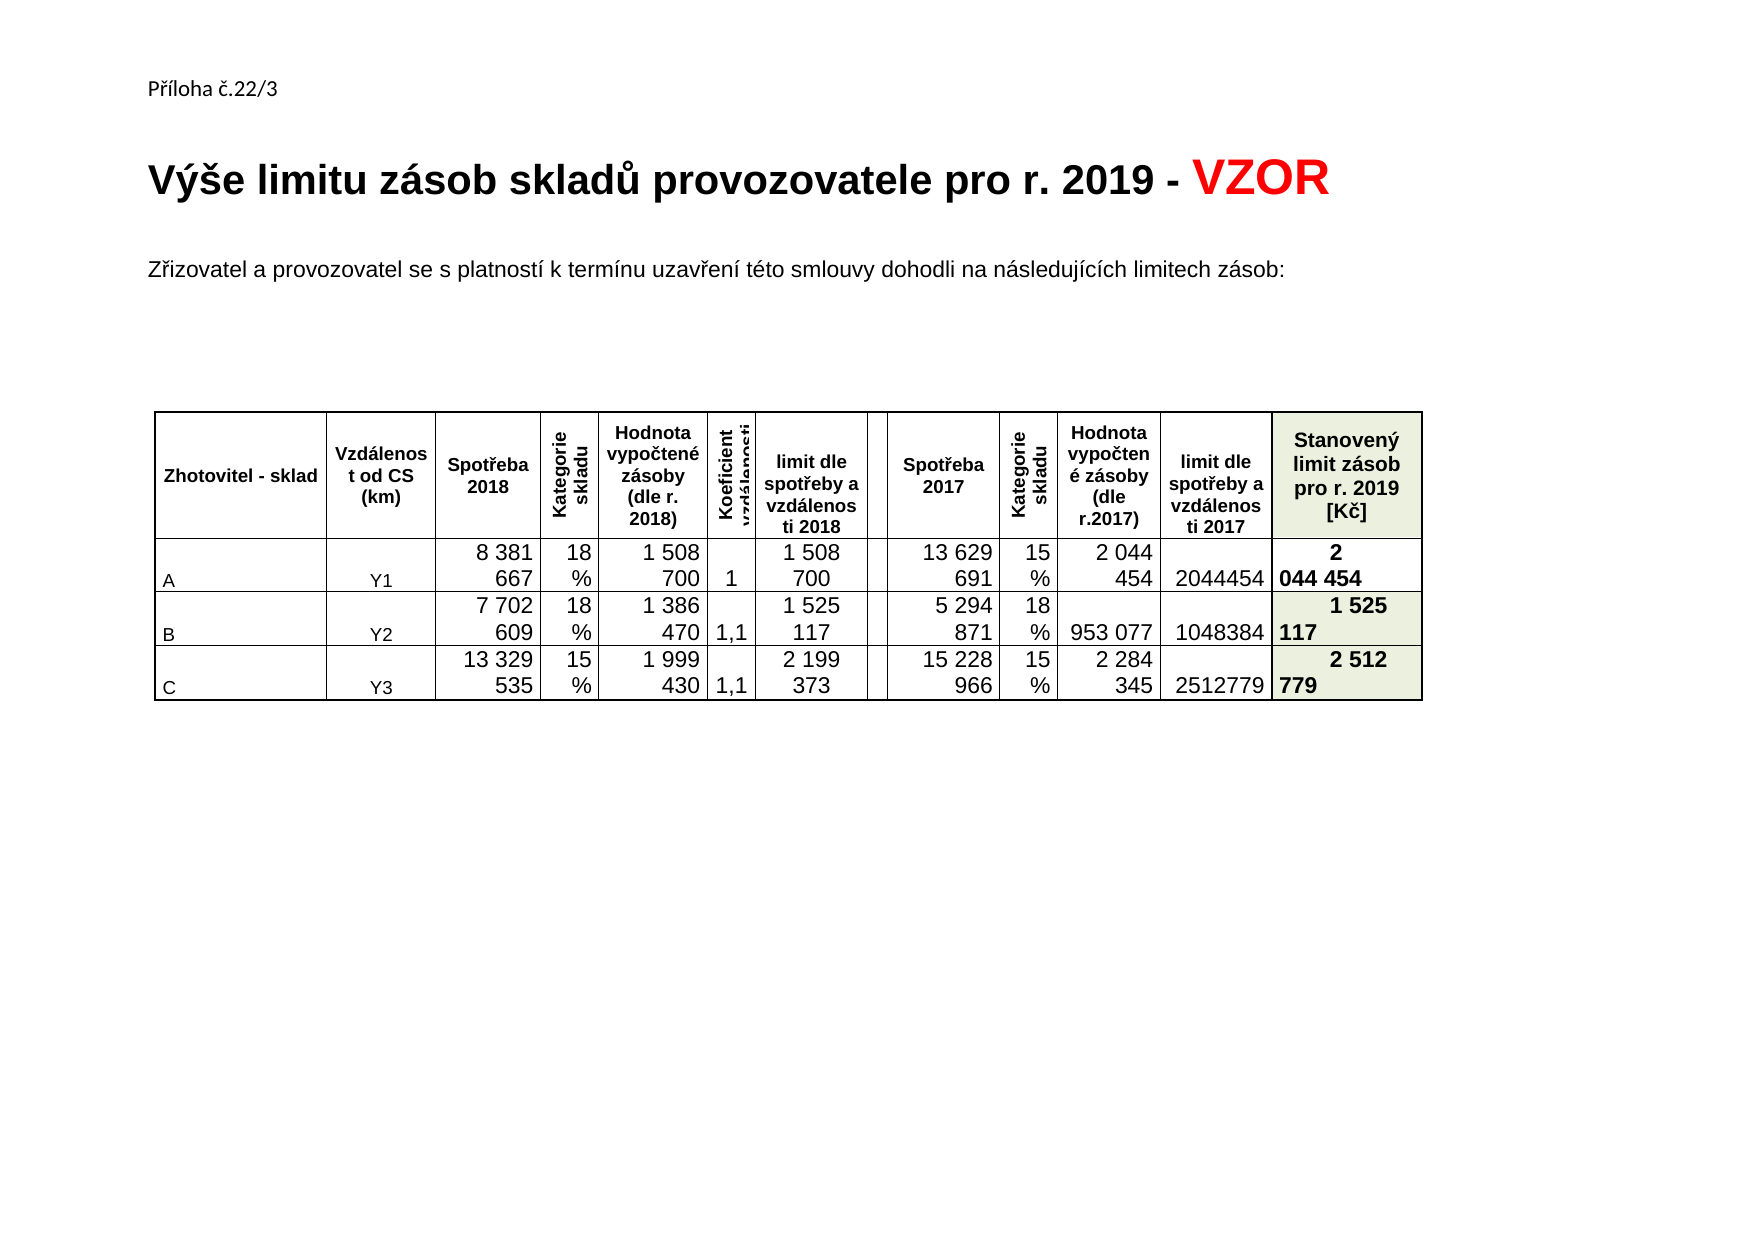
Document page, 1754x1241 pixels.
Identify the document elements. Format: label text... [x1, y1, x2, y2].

table_cell Y3 [327, 646, 435, 699]
table_cell A [156, 539, 326, 591]
table_header Koeficient vzdálenosti [708, 413, 755, 537]
table_header limit dle spotřeby a vzdálenosti 2018 [756, 413, 867, 537]
table_cell B [156, 592, 326, 645]
text Výše limitu zásob skladů provozovatele pro r. 2019 - VZOR [148, 148, 1606, 205]
table_header Zhotovitel - sklad [156, 413, 326, 537]
table_header limit dle spotřeby a vzdálenosti 2017 [1161, 413, 1271, 537]
table_header Hodnota vypočtené zásoby (dle r.2017) [1058, 413, 1160, 537]
table_cell [868, 646, 887, 699]
table_cell 1 [708, 539, 755, 591]
table_cell 2 199 373 [756, 646, 867, 699]
table_cell 1 525 117 [756, 592, 867, 645]
table_cell 13 629 691 [888, 539, 999, 591]
table_header Hodnota vypočtené zásoby (dle r. 2018) [599, 413, 707, 537]
table_cell 18% [1000, 592, 1057, 645]
table_cell 18% [541, 592, 598, 645]
table_header [868, 413, 887, 537]
table_cell 13 329 535 [436, 646, 540, 699]
text Zřizovatel a provozovatel se s platností k termínu uzavření této smlouvy dohodli na následujících limitech zásob: [148, 256, 1606, 282]
table_cell Y2 [327, 592, 435, 645]
table_cell 1 508 700 [599, 539, 707, 591]
table_cell 7 702 609 [436, 592, 540, 645]
table_cell 1 999 430 [599, 646, 707, 699]
table_cell 1,1 [708, 646, 755, 699]
table_header Spotřeba 2017 [888, 413, 999, 537]
table_cell 2 284 345 [1058, 646, 1160, 699]
table_cell 2512779 [1161, 646, 1271, 699]
table_cell 1,1 [708, 592, 755, 645]
table_header Vzdálenost od CS (km) [327, 413, 435, 537]
table_header Kategorie skladu [1000, 413, 1057, 537]
table_cell 2044454 [1161, 539, 1271, 591]
table_header Stanovený limit zásob pro r. 2019 [Kč] [1273, 413, 1421, 537]
table_cell 1 508 700 [756, 539, 867, 591]
table_cell 953 077 [1058, 592, 1160, 645]
table_cell 8 381 667 [436, 539, 540, 591]
table_cell [868, 539, 887, 591]
table_cell 1048384 [1161, 592, 1271, 645]
table_cell 2 512 779 [1273, 646, 1421, 699]
table_cell 18% [541, 539, 598, 591]
table_header Kategorie skladu [541, 413, 598, 537]
table_cell 15% [541, 646, 598, 699]
table_cell 2 044 454 [1273, 539, 1421, 591]
table_cell C [156, 646, 326, 699]
table_cell 15% [1000, 539, 1057, 591]
table_header Spotřeba 2018 [436, 413, 540, 537]
table_cell 5 294 871 [888, 592, 999, 645]
table_cell 15% [1000, 646, 1057, 699]
table_cell Y1 [327, 539, 435, 591]
table_cell 1 525 117 [1273, 592, 1421, 645]
table_cell 1 386 470 [599, 592, 707, 645]
table_cell [868, 592, 887, 645]
table_cell 15 228 966 [888, 646, 999, 699]
table_cell 2 044 454 [1058, 539, 1160, 591]
